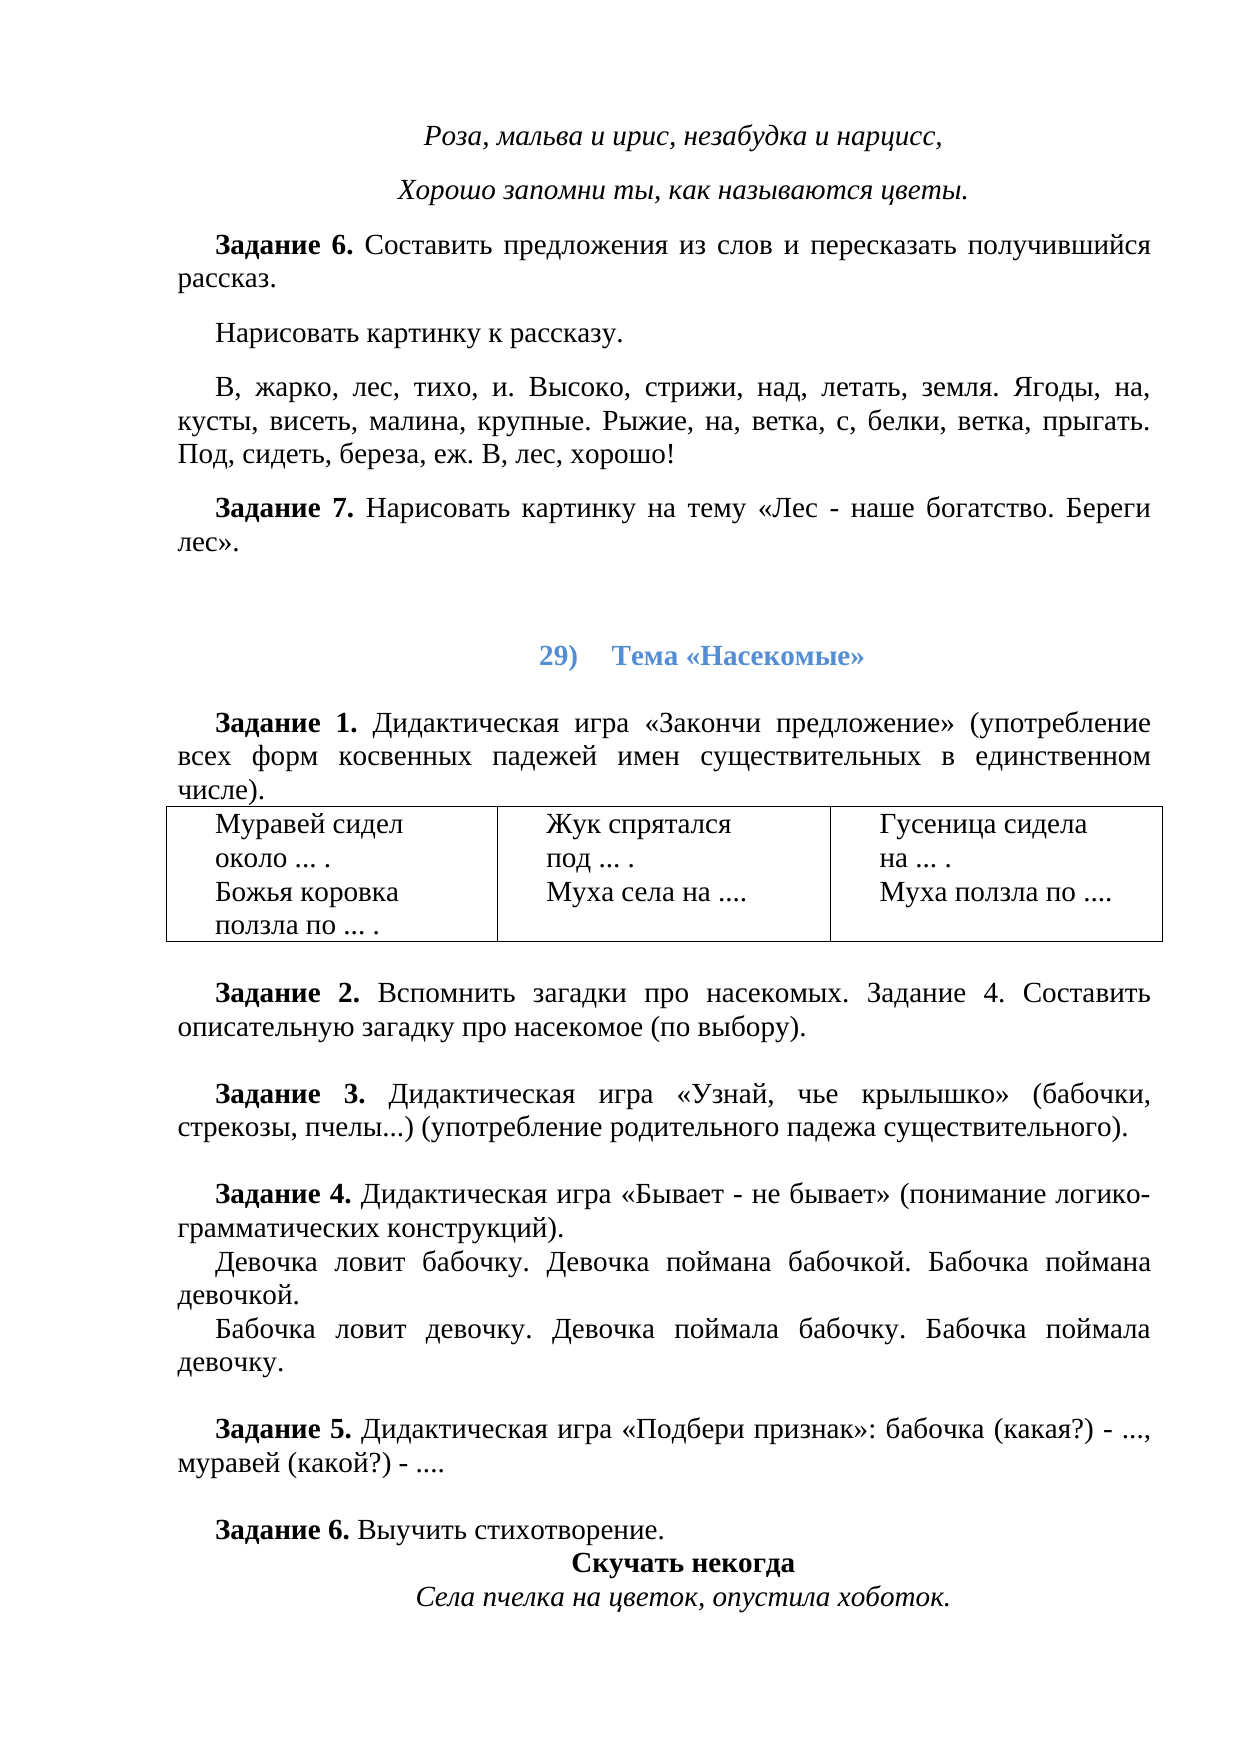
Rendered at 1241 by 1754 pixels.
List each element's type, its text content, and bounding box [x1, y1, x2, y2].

text Скучать некогда [177, 1546, 1152, 1579]
text Девочка ловит бабочку. Девочка поймана бабочкой. Бабочка поймана девочкой. [177, 1244, 1152, 1311]
text Задание 7. Нарисовать картинку на тему «Лес - наше богатство. Береги лес». [177, 491, 1152, 558]
text Роза, мальва и ирис, незабудка и нарцисс, [177, 118, 1152, 152]
text Нарисовать картинку к рассказу. [177, 315, 1152, 348]
text Задание 1. Дидактическая игра «Закончи предложение» (употребление всех форм косвенных падежей имен существительных в единственном числе). [177, 705, 1152, 806]
text Задание 2. Вспомнить загадки про насекомых. Задание 4. Составить описательную загадку про насекомое (по выбору). [177, 975, 1152, 1042]
table_header Гусеница сидела на ... . Муха ползла по .... [831, 807, 1162, 941]
table_header Жук спрятался под ... . Муха села на .... [498, 807, 830, 941]
list Тема «Насекомые» [252, 638, 1152, 671]
text Задание 4. Дидактическая игра «Бывает - не бывает» (понимание логико-грамматических конструкций). [177, 1177, 1152, 1244]
text В, жарко, лес, тихо, и. Высоко, стрижи, над, летать, земля. Ягоды, на, кусты, висеть, малина, крупные. Рыжие, на, ветка, с, белки, ветка, прыгать. Под, сидеть, береза, еж. В, лес, хорошо! [177, 369, 1152, 470]
text Хорошо запомни ты, как называются цветы. [177, 172, 1152, 206]
text Задание 3. Дидактическая игра «Узнай, чье крылышко» (бабочки, стрекозы, пчелы...) (употребление родительного падежа существительного). [177, 1076, 1152, 1143]
text Задание 5. Дидактическая игра «Подбери признак»: бабочка (какая?) - ..., муравей (какой?) - .... [177, 1411, 1152, 1478]
table_header Муравей сидел около ... . Божья коровка ползла по ... . [167, 807, 497, 941]
text Села пчелка на цветок, опустила хоботок. [177, 1579, 1152, 1613]
text Задание 6. Выучить стихотворение. [177, 1512, 1152, 1546]
text Задание 6. Составить предложения из слов и пересказать получившийся рассказ. [177, 227, 1152, 294]
text Бабочка ловит девочку. Девочка поймала бабочку. Бабочка поймала девочку. [177, 1311, 1152, 1378]
